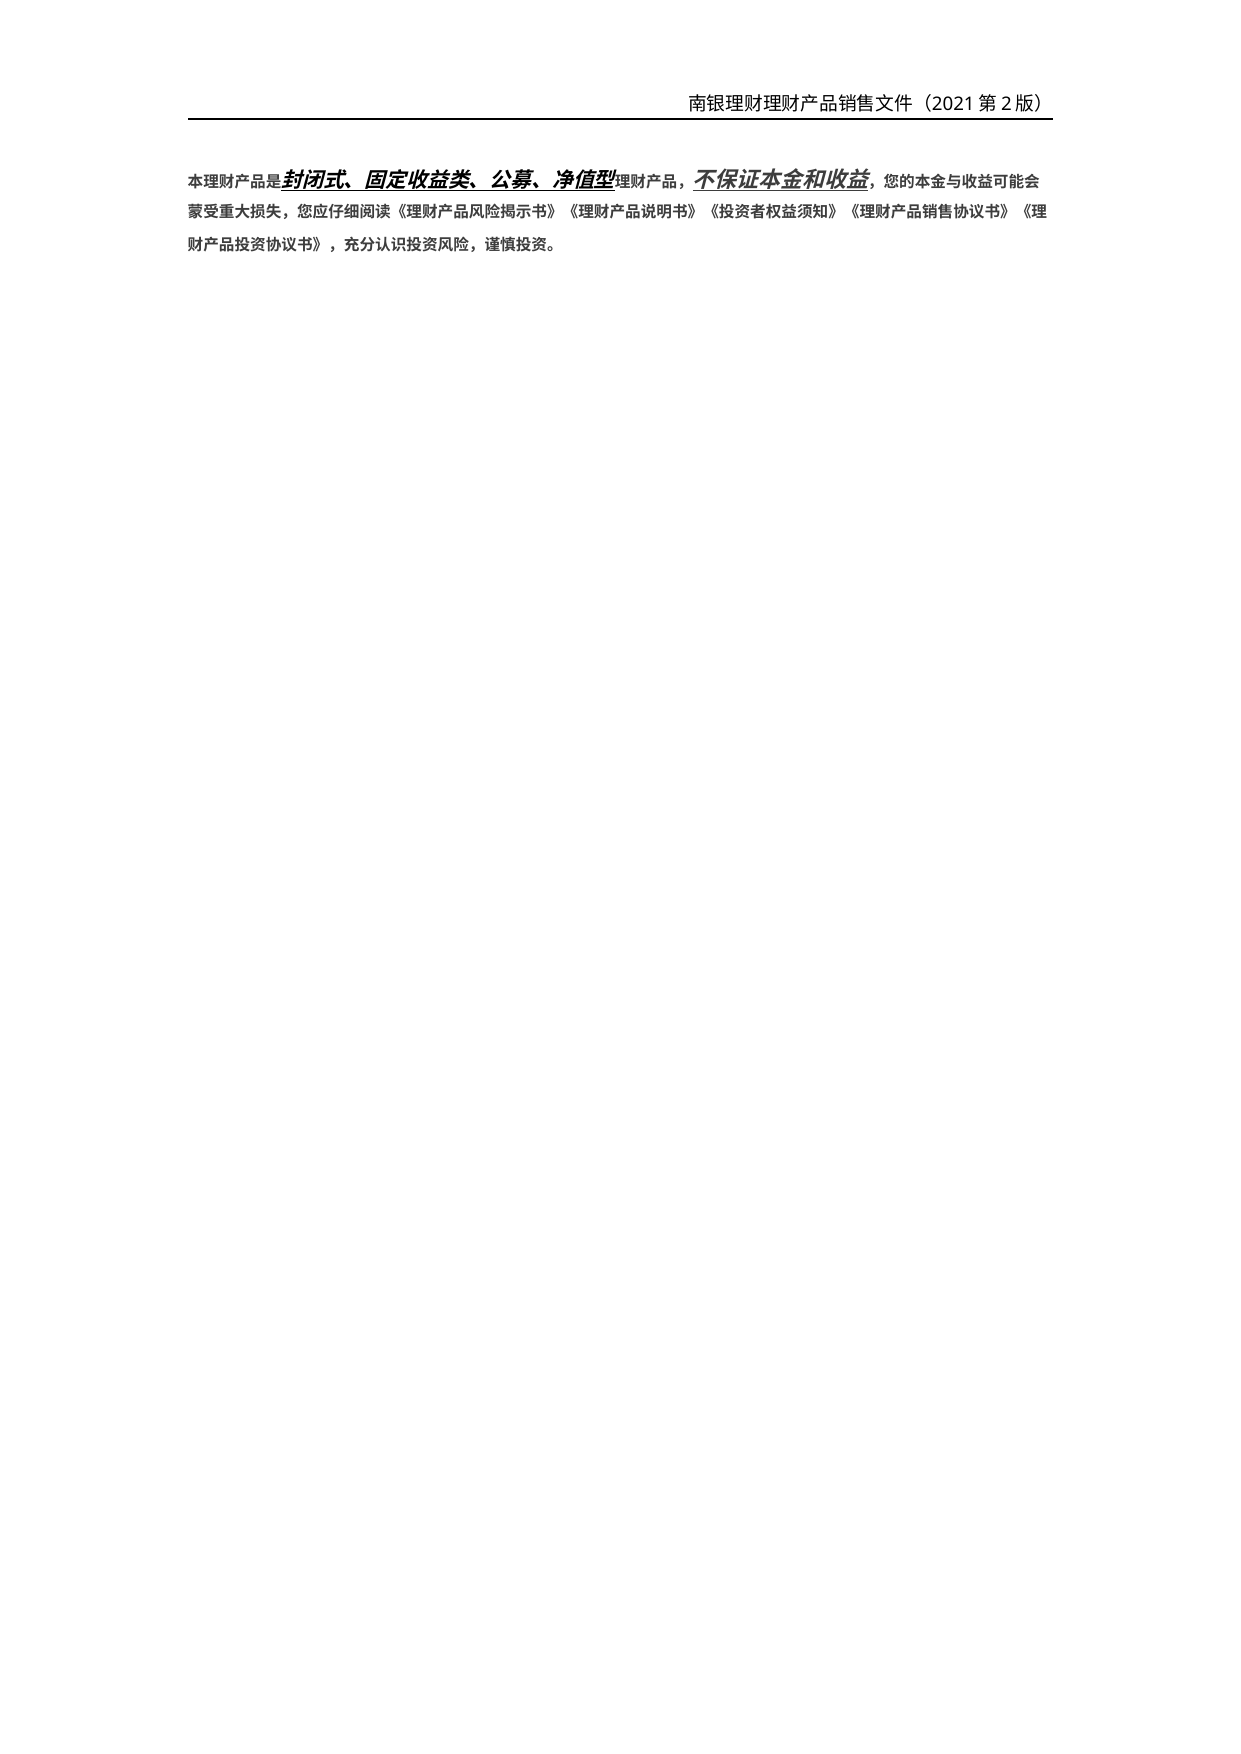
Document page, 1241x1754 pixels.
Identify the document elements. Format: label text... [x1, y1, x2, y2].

text 本理财产品是封闭式、固定收益类、公募、净值型理财产品，不保证本金和收益，您的本金与收益可能会蒙受重大损失，您应仔细阅读《理财产品风险揭示书》《理财产品说明书》《投资者权益须知》《理财产品销售协议书》《理财产品投资协议书》，充分认识投资风险，谨慎投资。 [187, 162, 1053, 259]
